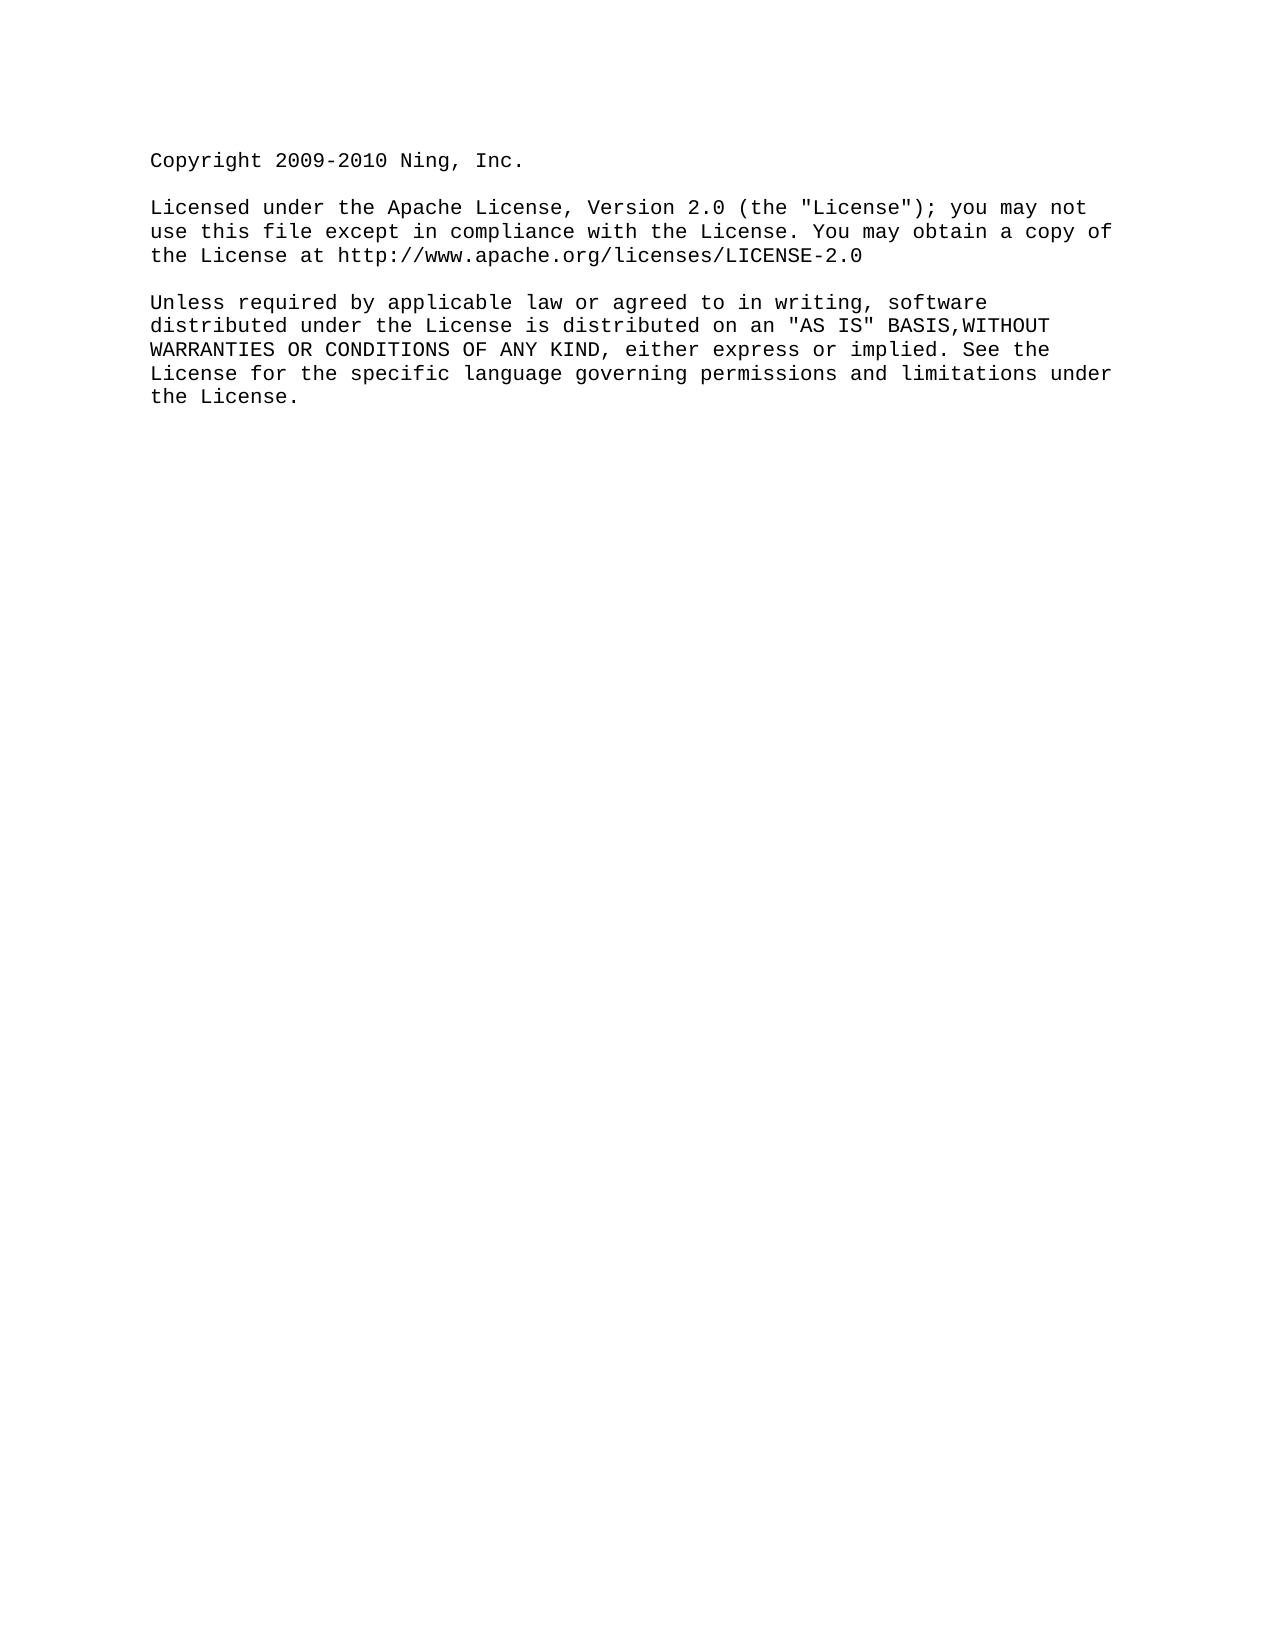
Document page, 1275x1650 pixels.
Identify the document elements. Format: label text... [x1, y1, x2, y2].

text Unless required by applicable law or agreed to in writing, software [150, 292, 1125, 316]
text distributed under the License is distributed on an "AS IS" BASIS,WITHOUT [150, 316, 1125, 339]
text Copyright 2009-2010 Ning, Inc. [150, 150, 1125, 174]
text use this file except in compliance with the License. You may obtain a copy of [150, 221, 1125, 244]
text the License at http://www.apache.org/licenses/LICENSE-2.0 [150, 244, 1125, 268]
text WARRANTIES OR CONDITIONS OF ANY KIND, either express or implied. See the [150, 339, 1125, 363]
text License for the specific language governing permissions and limitations under [150, 363, 1125, 386]
text Licensed under the Apache License, Version 2.0 (the "License"); you may not [150, 197, 1125, 221]
text the License. [150, 386, 1125, 410]
